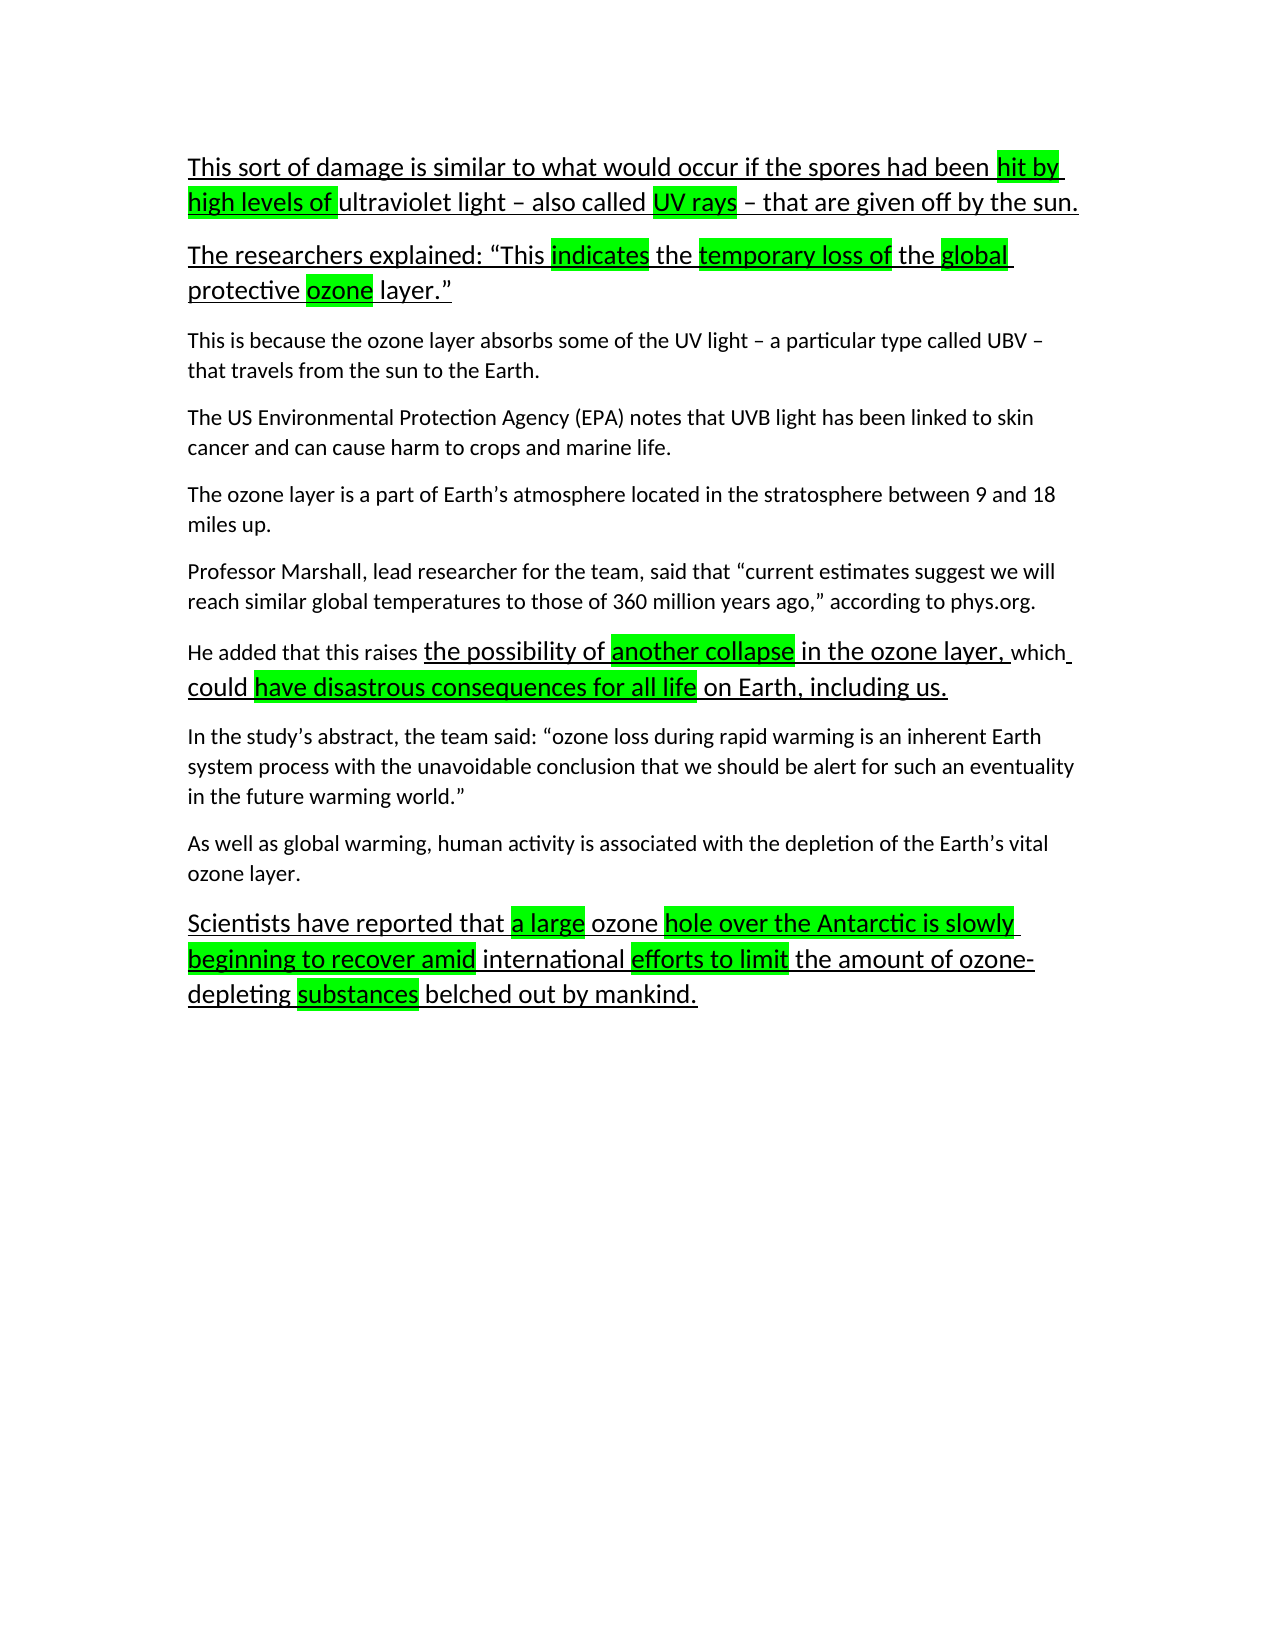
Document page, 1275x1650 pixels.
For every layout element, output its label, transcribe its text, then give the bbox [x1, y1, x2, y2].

text The ozone layer is a part of Earth’s atmosphere located in the stratosphere between 9 and 18 miles up. [187, 480, 1087, 538]
text Professor Marshall, lead researcher for the team, said that “current estimates suggest we will reach similar global temperatures to those of 360 million years ago,” according to phys.org. [187, 557, 1087, 615]
text This sort of damage is similar to what would occur if the spores had been hit by high levels of ultraviolet light – also called UV rays – that are given off by the sun. [187, 150, 1087, 219]
text This is because the ozone layer absorbs some of the UV light – a particular type called UBV – that travels from the sun to the Earth. [187, 326, 1087, 384]
text Scientists have reported that a large ozone hole over the Antarctic is slowly beginning to recover amid international efforts to limit the amount of ozone-depleting substances belched out by mankind. [187, 906, 1087, 1011]
text In the study’s abstract, the team said: “ozone loss during rapid warming is an inherent Earth system process with the unavoidable conclusion that we should be alert for such an eventuality in the future warming world.” [187, 722, 1087, 811]
text The researchers explained: “This indicates the temporary loss of the global protective ozone layer.” [187, 238, 1087, 307]
text As well as global warming, human activity is associated with the depletion of the Earth’s vital ozone layer. [187, 829, 1087, 888]
text The US Environmental Protection Agency (EPA) notes that UVB light has been linked to skin cancer and can cause harm to crops and marine life. [187, 403, 1087, 461]
text He added that this raises the possibility of another collapse in the ozone layer, which could have disastrous consequences for all life on Earth, including us. [187, 634, 1087, 703]
